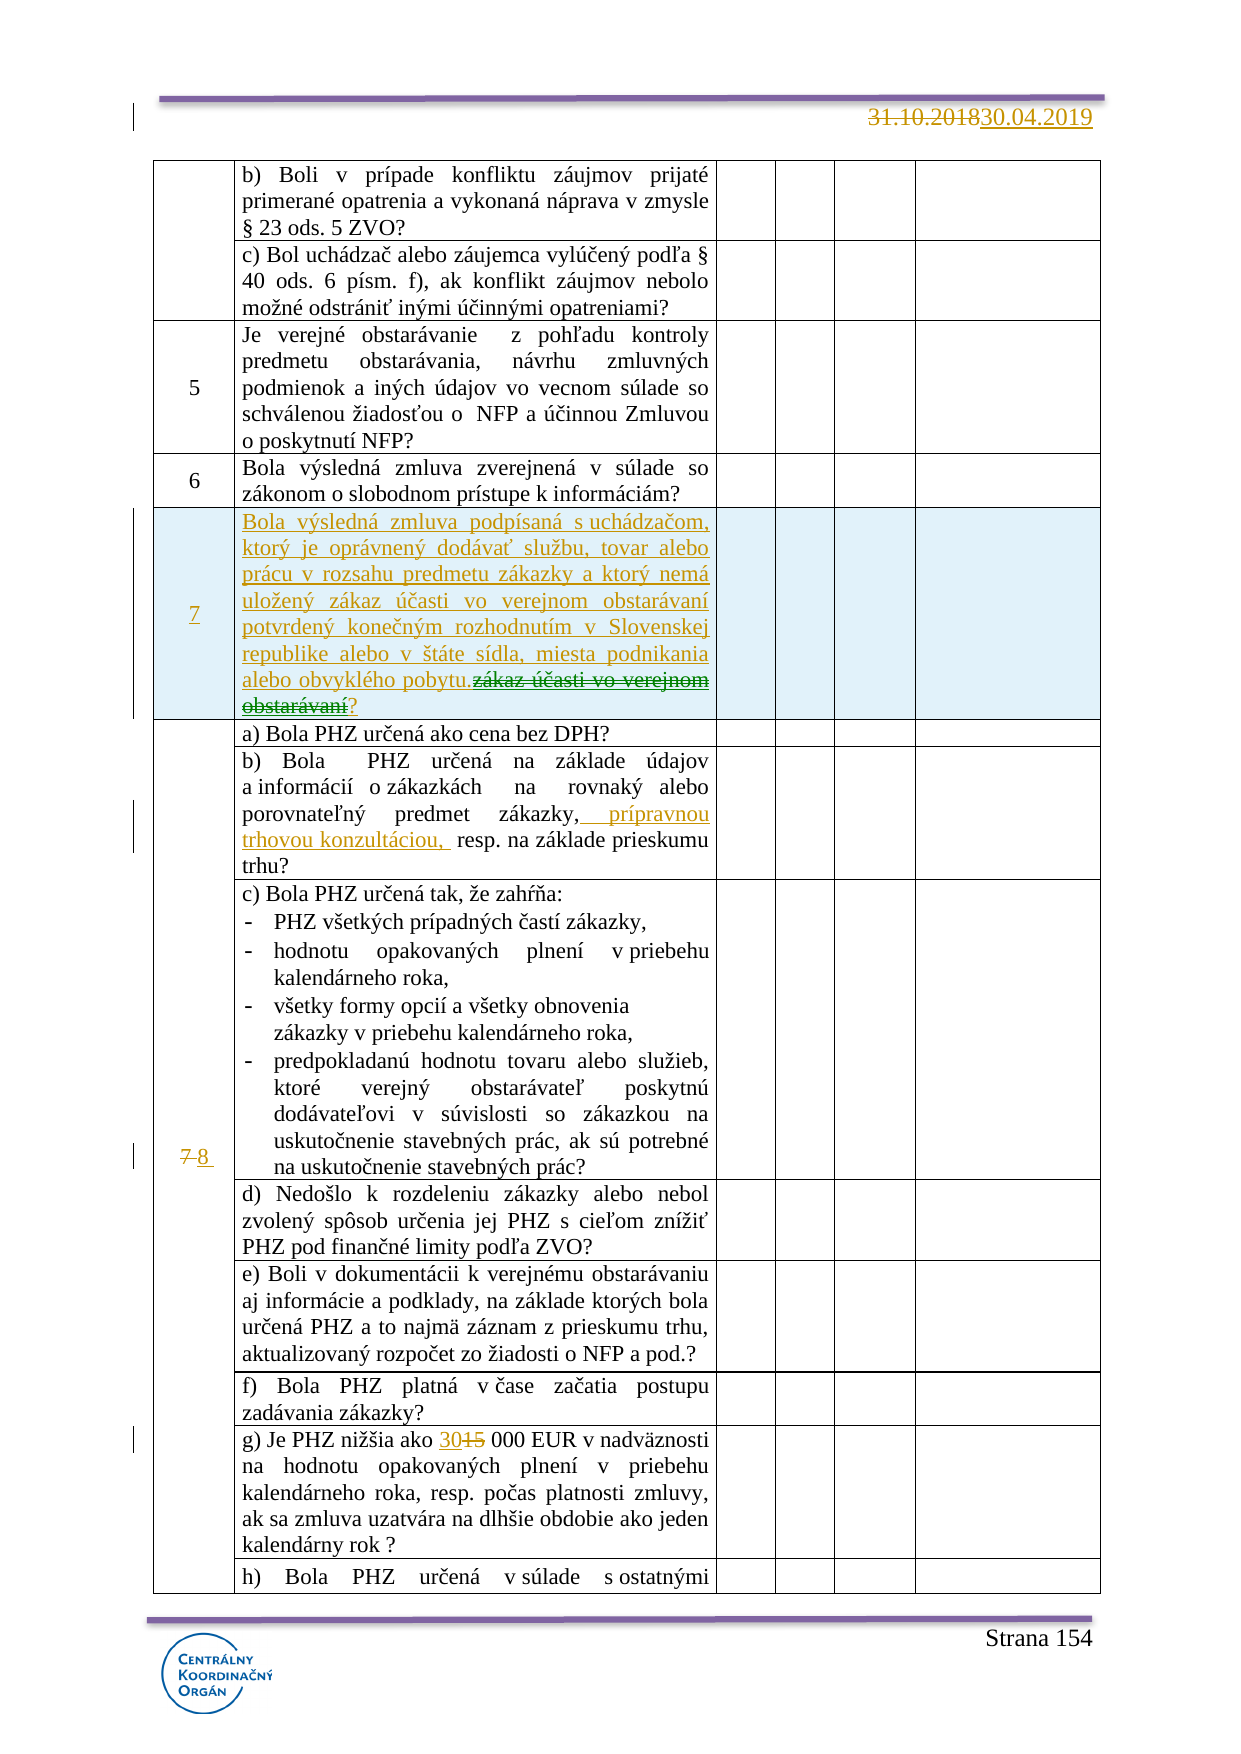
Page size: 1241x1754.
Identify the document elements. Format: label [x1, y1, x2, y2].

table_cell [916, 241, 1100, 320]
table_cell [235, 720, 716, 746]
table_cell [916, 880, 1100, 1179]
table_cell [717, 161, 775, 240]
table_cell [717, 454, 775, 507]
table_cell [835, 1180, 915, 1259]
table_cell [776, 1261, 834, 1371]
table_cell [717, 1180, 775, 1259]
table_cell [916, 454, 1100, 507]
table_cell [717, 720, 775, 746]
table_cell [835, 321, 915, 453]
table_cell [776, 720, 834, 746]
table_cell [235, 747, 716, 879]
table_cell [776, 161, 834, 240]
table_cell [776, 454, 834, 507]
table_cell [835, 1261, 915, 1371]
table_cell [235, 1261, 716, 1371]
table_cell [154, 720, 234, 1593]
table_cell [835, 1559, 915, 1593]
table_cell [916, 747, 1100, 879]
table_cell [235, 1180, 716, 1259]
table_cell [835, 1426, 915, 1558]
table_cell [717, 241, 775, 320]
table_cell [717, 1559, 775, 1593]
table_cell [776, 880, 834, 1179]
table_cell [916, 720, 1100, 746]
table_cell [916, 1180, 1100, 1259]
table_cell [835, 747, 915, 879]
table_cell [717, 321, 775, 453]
picture [159, 1631, 272, 1713]
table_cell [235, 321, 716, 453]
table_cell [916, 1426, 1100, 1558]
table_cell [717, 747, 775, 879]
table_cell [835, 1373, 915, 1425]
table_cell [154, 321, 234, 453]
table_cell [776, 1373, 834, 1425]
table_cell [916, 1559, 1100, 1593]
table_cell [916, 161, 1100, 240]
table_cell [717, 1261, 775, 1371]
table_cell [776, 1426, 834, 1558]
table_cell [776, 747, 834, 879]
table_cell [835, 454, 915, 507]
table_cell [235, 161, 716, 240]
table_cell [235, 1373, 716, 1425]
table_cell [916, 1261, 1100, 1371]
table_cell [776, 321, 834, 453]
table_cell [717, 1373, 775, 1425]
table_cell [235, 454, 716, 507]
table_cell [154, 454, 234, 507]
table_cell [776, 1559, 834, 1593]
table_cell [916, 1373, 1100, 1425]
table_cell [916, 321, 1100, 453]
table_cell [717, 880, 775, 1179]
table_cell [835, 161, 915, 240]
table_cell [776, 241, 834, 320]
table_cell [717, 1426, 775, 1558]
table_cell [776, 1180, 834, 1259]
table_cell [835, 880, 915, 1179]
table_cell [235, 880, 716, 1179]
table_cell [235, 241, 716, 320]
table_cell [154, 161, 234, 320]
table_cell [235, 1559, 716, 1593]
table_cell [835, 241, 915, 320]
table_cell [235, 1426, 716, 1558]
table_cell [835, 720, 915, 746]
